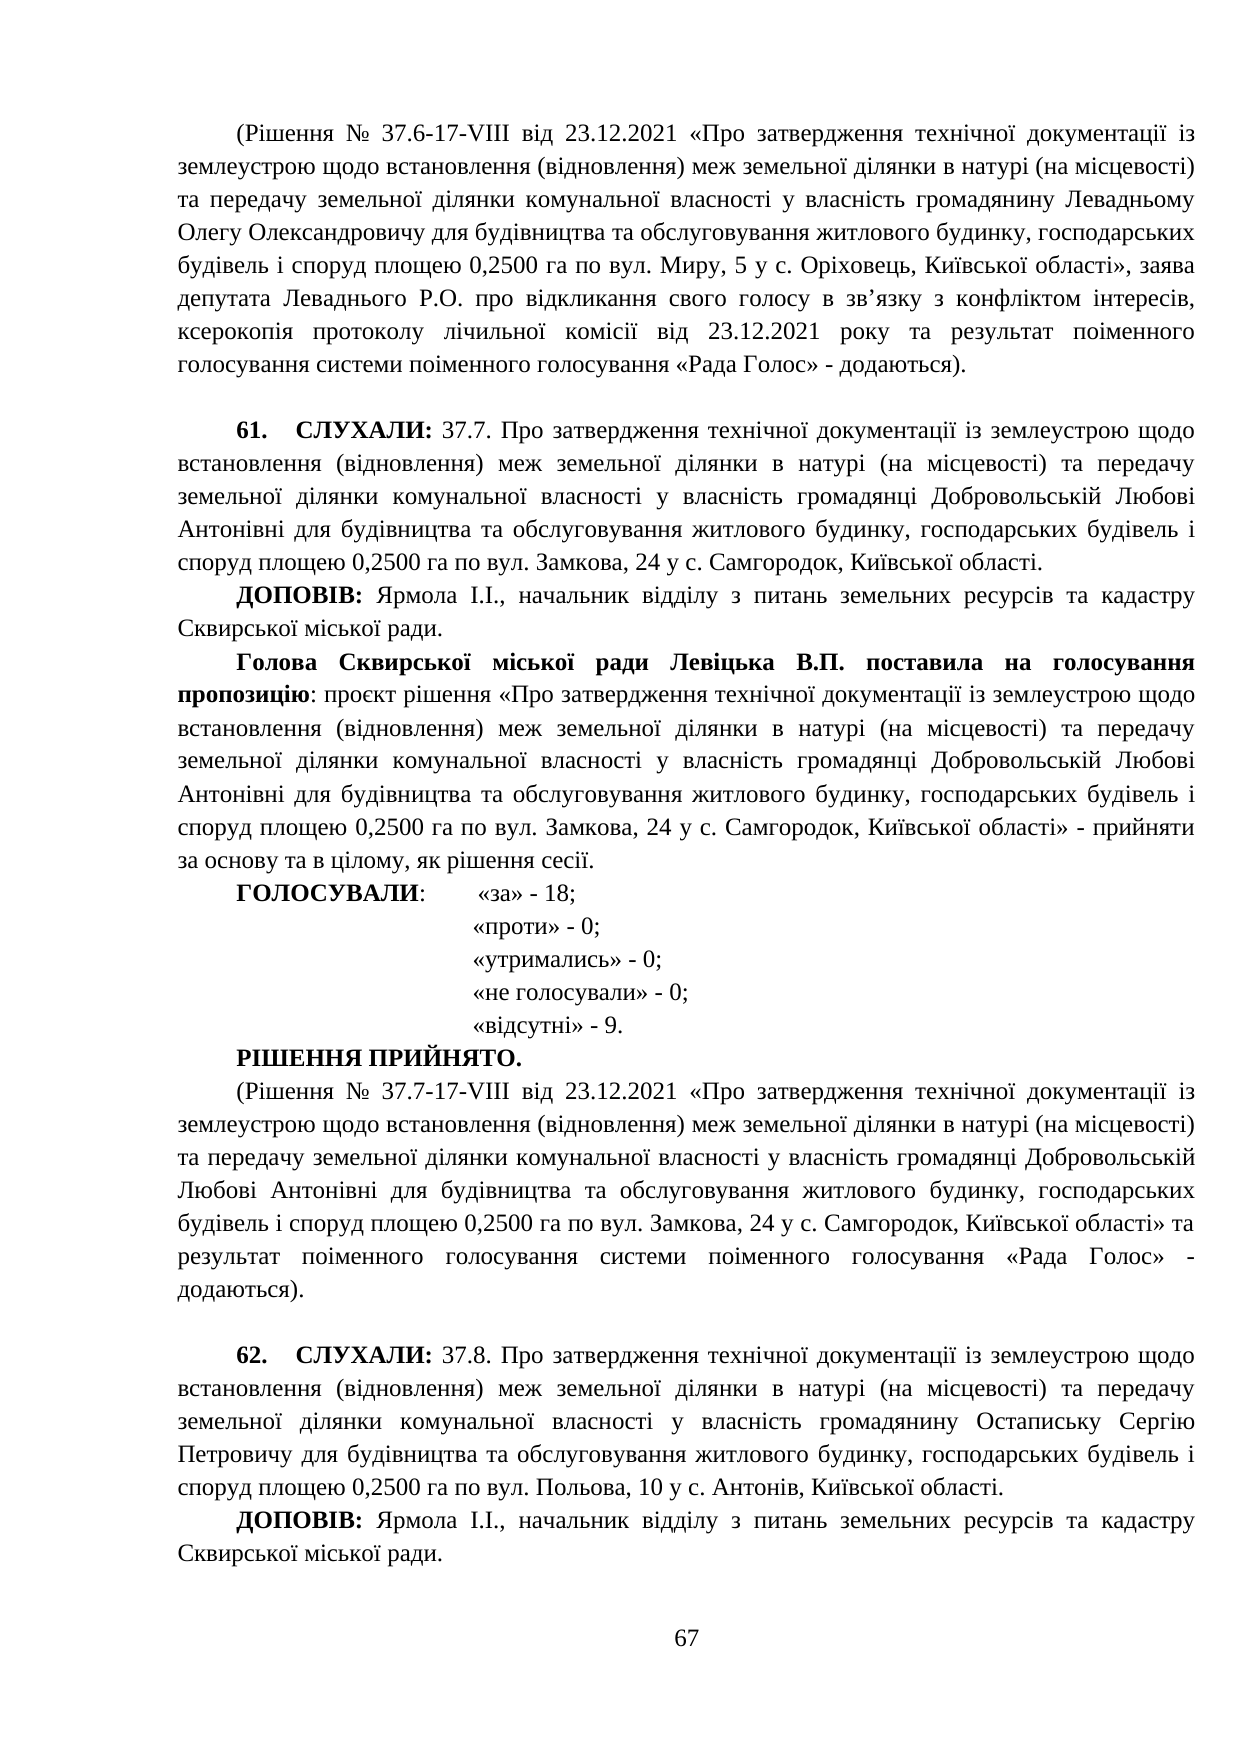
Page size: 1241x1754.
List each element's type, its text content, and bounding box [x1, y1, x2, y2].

text (Рішення № 37.7-17-VIII від 23.12.2021 «Про затвердження технічної документації із землеустрою щодо встановлення (відновлення) меж земельної ділянки в натурі (на місцевості) та передачу земельної ділянки комунальної власності у власність громадянці Добровольській Любові Антонівні для будівництва та обслуговування житлового будинку, господарських будівель і споруд площею 0,2500 га по вул. Замкова, 24 у с. Самгородок, Київської області» та результат поіменного голосування системи поіменного голосування «Рада Голос» - додаються). [177, 1076, 1196, 1303]
text ГОЛОСУВАЛИ: «за» - 18; [177, 878, 1196, 906]
list СЛУХАЛИ: 37.7. Про затвердження технічної документації із землеустрою щодо встановлення (відновлення) меж земельної ділянки в натурі (на місцевості) та передачу земельної ділянки комунальної власності у власність громадянці Добровольській Любові Антонівні для будівництва та обслуговування житлового будинку, господарських будівель і споруд площею 0,2500 га по вул. Замкова, 24 у с. Самгородок, Київської області. [177, 415, 1196, 576]
text «утримались» - 0; [428, 944, 1196, 972]
list СЛУХАЛИ: 37.8. Про затвердження технічної документації із землеустрою щодо встановлення (відновлення) меж земельної ділянки в натурі (на місцевості) та передачу земельної ділянки комунальної власності у власність громадянину Остапиську Сергію Петровичу для будівництва та обслуговування житлового будинку, господарських будівель і споруд площею 0,2500 га по вул. Польова, 10 у с. Антонів, Київської області. [177, 1340, 1196, 1501]
text РІШЕННЯ ПРИЙНЯТО. [177, 1043, 1196, 1072]
text ДОПОВІВ: Ярмола І.І., начальник відділу з питань земельних ресурсів та кадастру Сквирської міської ради. [177, 1505, 1196, 1567]
text ДОПОВІВ: Ярмола І.І., начальник відділу з питань земельних ресурсів та кадастру Сквирської міської ради. [177, 581, 1196, 642]
text «не голосували» - 0; [428, 977, 1196, 1006]
text (Рішення № 37.6-17-VIII від 23.12.2021 «Про затвердження технічної документації із землеустрою щодо встановлення (відновлення) меж земельної ділянки в натурі (на місцевості) та передачу земельної ділянки комунальної власності у власність громадянину Левадньому Олегу Олександровичу для будівництва та обслуговування житлового будинку, господарських будівель і споруд площею 0,2500 га по вул. Миру, 5 у с. Оріховець, Київської області», заява депутата Леваднього Р.О. про відкликання свого голосу в зв’язку з конфліктом інтересів, ксерокопія протоколу лічильної комісії від 23.12.2021 року та результат поіменного голосування системи поіменного голосування «Рада Голос» - додаються). [177, 118, 1196, 378]
text «проти» - 0; [428, 911, 1196, 939]
text Голова Сквирської міської ради Левіцька В.П. поставила на голосування пропозицію: проєкт рішення «Про затвердження технічної документації із землеустрою щодо встановлення (відновлення) меж земельної ділянки в натурі (на місцевості) та передачу земельної ділянки комунальної власності у власність громадянці Добровольській Любові Антонівні для будівництва та обслуговування житлового будинку, господарських будівель і споруд площею 0,2500 га по вул. Замкова, 24 у с. Самгородок, Київської області» - прийняти за основу та в цілому, як рішення сесії. [177, 647, 1196, 873]
text «відсутні» - 9. [428, 1010, 1196, 1038]
